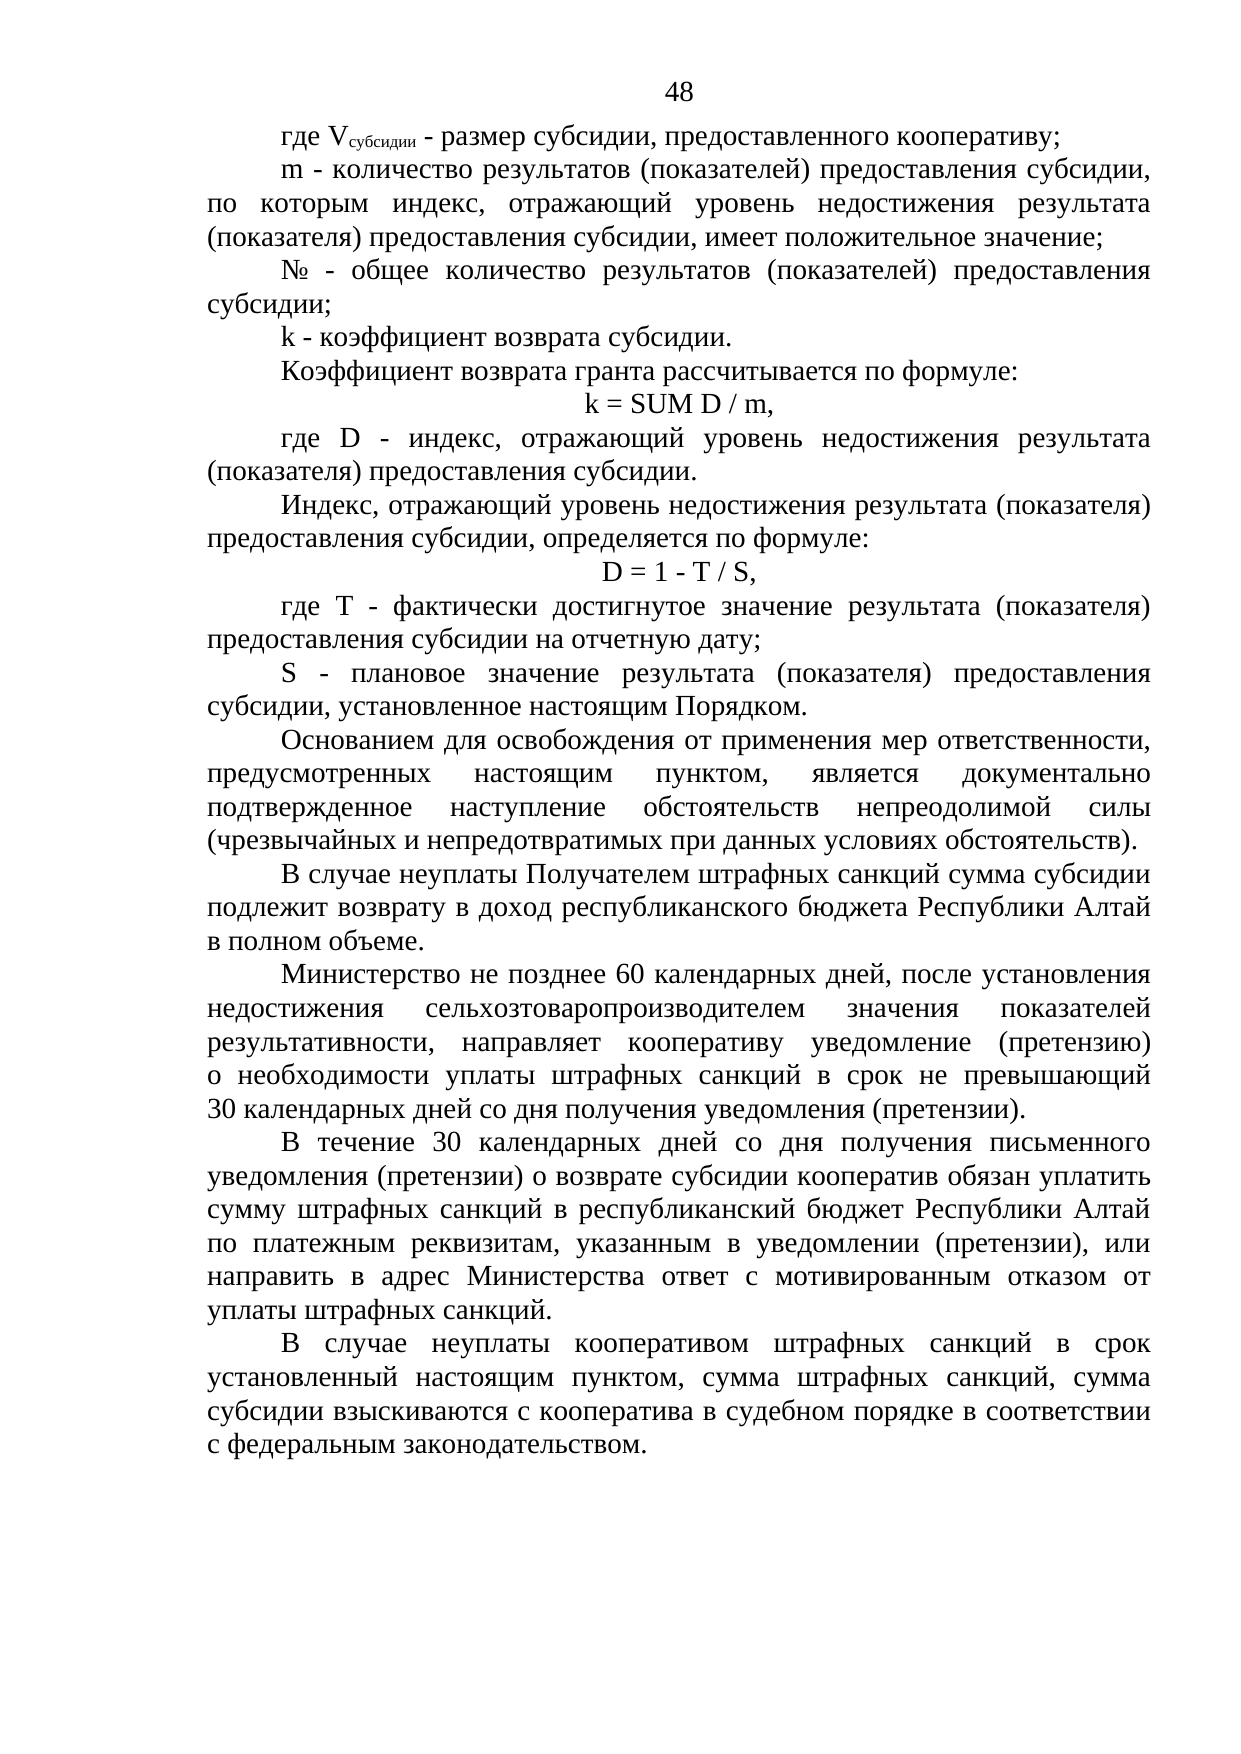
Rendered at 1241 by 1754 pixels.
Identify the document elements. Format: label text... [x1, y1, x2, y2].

text k = SUM D / m, [207, 386, 1152, 420]
text В случае неуплаты кооперативом штрафных санкций в срок установленный настоящим пунктом, сумма штрафных санкций, сумма субсидии взыскиваются с кооператива в судебном порядке в соответствии с федеральным законодательством. [207, 1326, 1152, 1460]
text № - общее количество результатов (показателей) предоставления субсидии; [207, 252, 1152, 319]
text Индекс, отражающий уровень недостижения результата (показателя) предоставления субсидии, определяется по формуле: [207, 487, 1152, 554]
text В случае неуплаты Получателем штрафных санкций сумма субсидии подлежит возврату в доход республиканского бюджета Республики Алтай в полном объеме. [207, 856, 1152, 957]
text Основанием для освобождения от применения мер ответственности, предусмотренных настоящим пунктом, является документально подтвержденное наступление обстоятельств непреодолимой силы (чрезвычайных и непредотвратимых при данных условиях обстоятельств). [207, 722, 1152, 856]
text D = 1 - T / S, [207, 554, 1152, 588]
text k - коэффициент возврата субсидии. [207, 319, 1152, 353]
text где T - фактически достигнутое значение результата (показателя) предоставления субсидии на отчетную дату; [207, 588, 1152, 655]
text где Vсубсидии - размер субсидии, предоставленного кооперативу; [207, 118, 1152, 152]
text m - количество результатов (показателей) предоставления субсидии, по которым индекс, отражающий уровень недостижения результата (показателя) предоставления субсидии, имеет положительное значение; [207, 152, 1152, 252]
text В течение 30 календарных дней со дня получения письменного уведомления (претензии) о возврате субсидии кооператив обязан уплатить сумму штрафных санкций в республиканский бюджет Республики Алтай по платежным реквизитам, указанным в уведомлении (претензии), или направить в адрес Министерства ответ с мотивированным отказом от уплаты штрафных санкций. [207, 1124, 1152, 1326]
text S - плановое значение результата (показателя) предоставления субсидии, установленное настоящим Порядком. [207, 655, 1152, 722]
text Министерство не позднее 60 календарных дней, после установления недостижения сельхозтоваропроизводителем значения показателей результативности, направляет кооперативу уведомление (претензию) о необходимости уплаты штрафных санкций в срок не превышающий 30 календарных дней со дня получения уведомления (претензии). [207, 957, 1152, 1124]
text Коэффициент возврата гранта рассчитывается по формуле: [207, 353, 1152, 386]
text где D - индекс, отражающий уровень недостижения результата (показателя) предоставления субсидии. [207, 420, 1152, 487]
